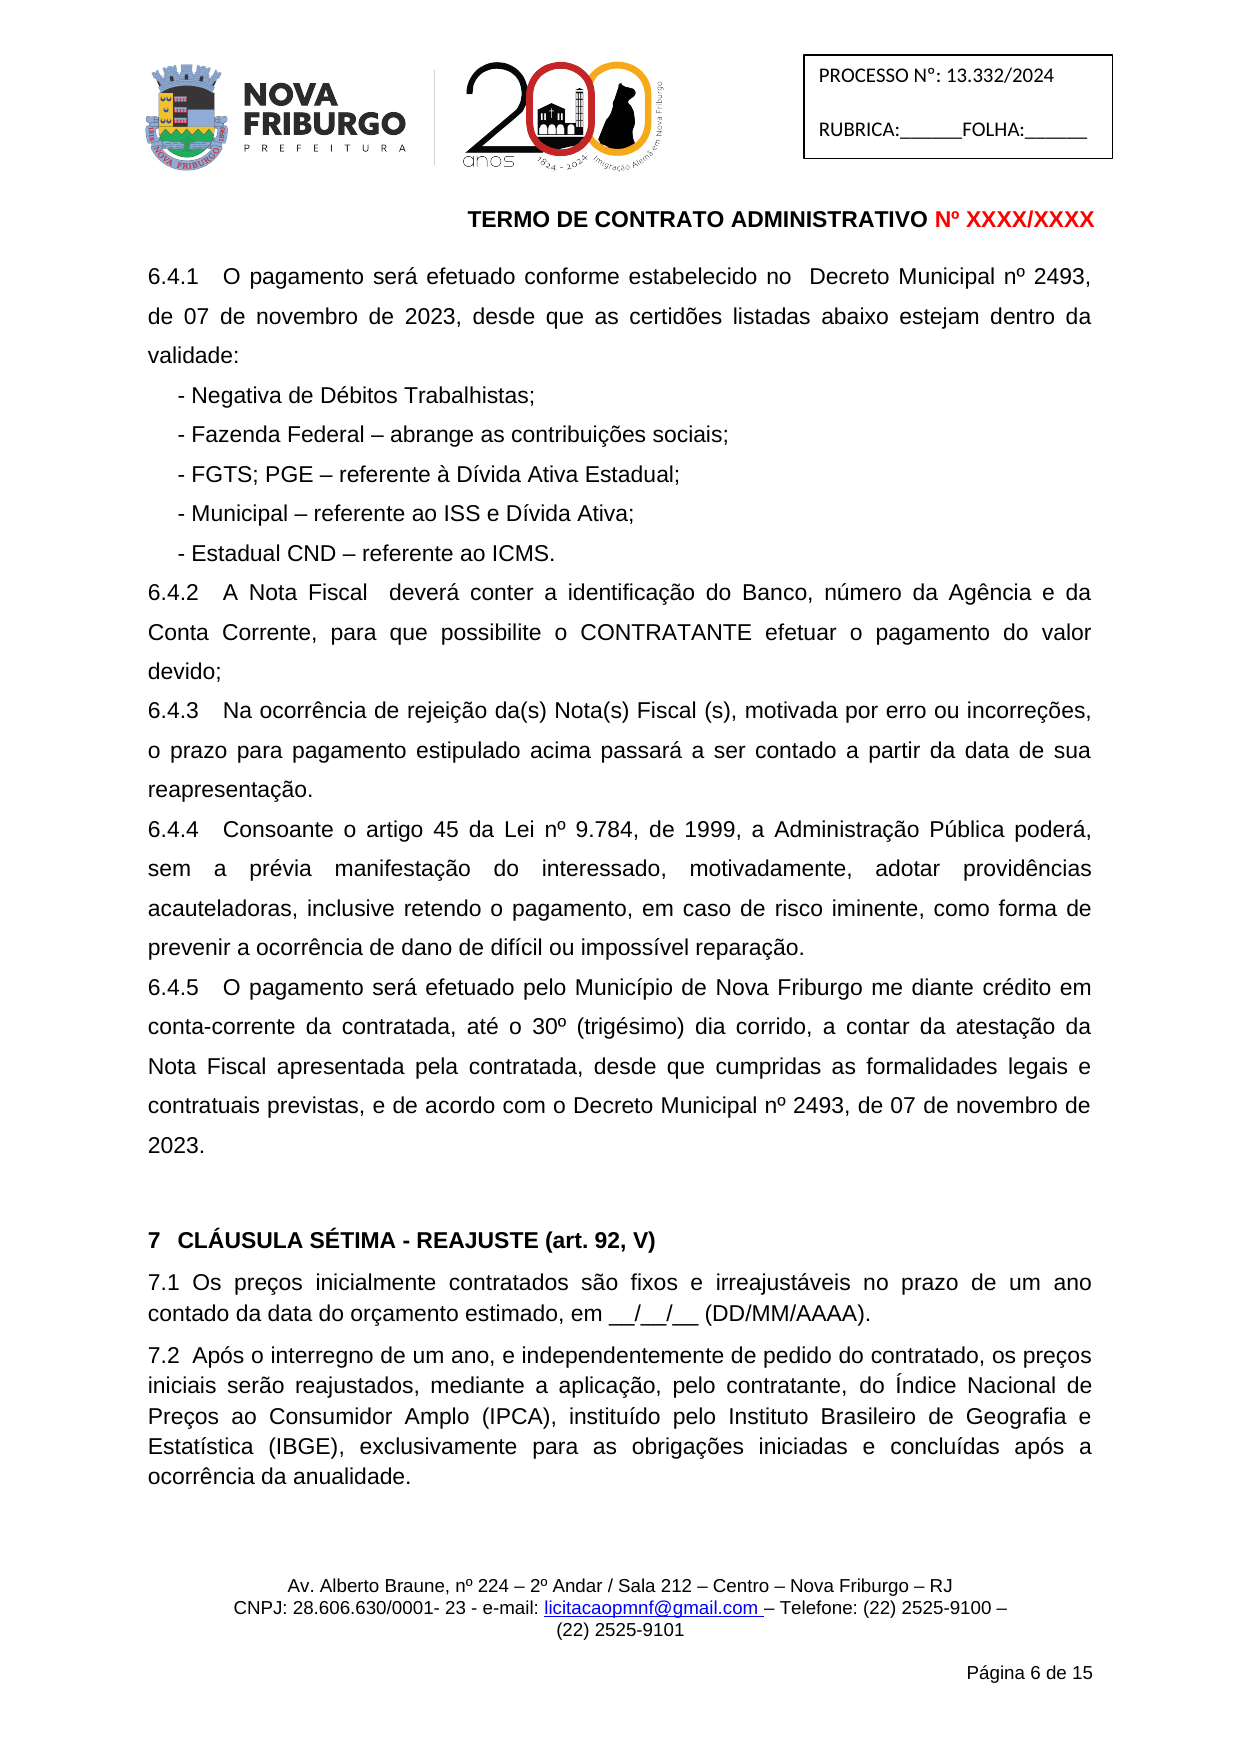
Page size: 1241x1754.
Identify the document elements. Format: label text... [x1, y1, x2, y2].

text - FGTS; PGE – referente à Dívida Ativa Estadual; [177, 461, 1092, 487]
list Após o interregno de um ano, e independentemente de pedido do contratado, os preços iniciais serão reajustados, mediante a aplicação, pelo contratante, do Índice Nacional de Preços ao Consumidor Amplo (IPCA), instituído pelo Instituto Brasileiro de Geografia e Estatística (IBGE), exclusivamente para as obrigações iniciadas e concluídas após a ocorrência da anualidade. [148, 1342, 1092, 1489]
text - Fazenda Federal – abrange as contribuições sociais; [177, 421, 1092, 447]
list Consoante o artigo 45 da Lei nº 9.784, de 1999, a Administração Pública poderá, sem a prévia manifestação do interessado, motivadamente, adotar providências acauteladoras, inclusive retendo o pagamento, em caso de risco iminente, como forma de prevenir a ocorrência de dano de difícil ou impossível reparação. [148, 816, 1092, 961]
text - Municipal – referente ao ISS e Dívida Ativa; [177, 500, 1092, 526]
picture [118, 29, 695, 200]
list O pagamento será efetuado conforme estabelecido no Decreto Municipal nº 2493, de 07 de novembro de 2023, desde que as certidões listadas abaixo estejam dentro da validade: [148, 263, 1092, 368]
list Na ocorrência de rejeição da(s) Nota(s) Fiscal (s), motivada por erro ou incorreções, o prazo para pagamento estipulado acima passará a ser contado a partir da data de sua reapresentação. [148, 697, 1092, 803]
list Os preços inicialmente contratados são fixos e irreajustáveis no prazo de um ano contado da data do orçamento estimado, em __/__/__ (DD/MM/AAAA). [148, 1269, 1092, 1326]
list A Nota Fiscal deverá conter a identificação do Banco, número da Agência e da Conta Corrente, para que possibilite o CONTRATANTE efetuar o pagamento do valor devido; [148, 579, 1092, 684]
text - Estadual CND – referente ao ICMS. [177, 539, 1092, 566]
list CLÁUSULA SÉTIMA - REAJUSTE (art. 92, V) [148, 1227, 1092, 1253]
text - Negativa de Débitos Trabalhistas; [177, 382, 1092, 408]
list O pagamento será efetuado pelo Município de Nova Friburgo me diante crédito em conta-corrente da contratada, até o 30º (trigésimo) dia corrido, a contar da atestação da Nota Fiscal apresentada pela contratada, desde que cumpridas as formalidades legais e contratuais previstas, e de acordo com o Decreto Municipal nº 2493, de 07 de novembro de 2023. [148, 974, 1092, 1158]
